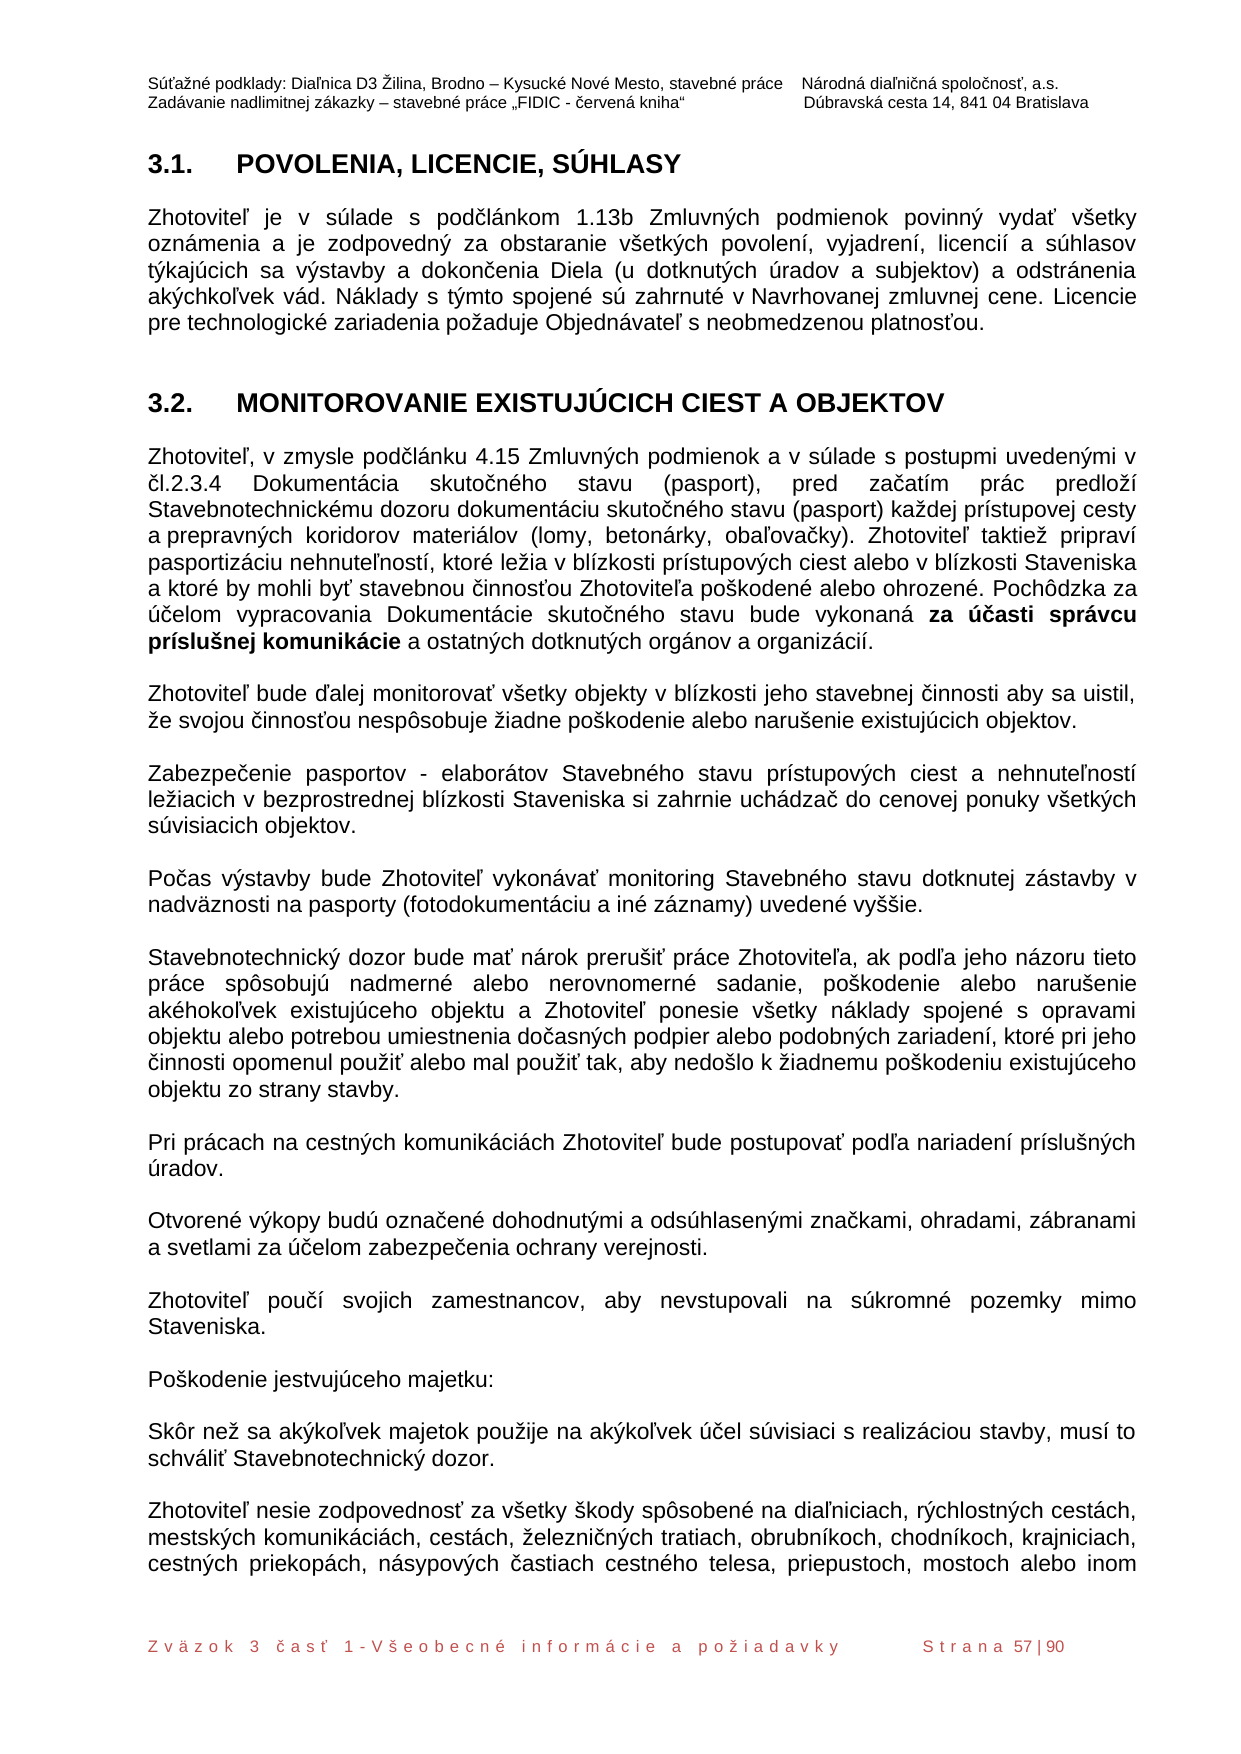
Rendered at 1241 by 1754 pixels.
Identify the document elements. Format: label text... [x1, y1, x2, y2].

text Pri prácach na cestných komunikáciách Zhotoviteľ bude postupovať podľa nariadení príslušných úradov. [148, 1128, 1137, 1181]
text Zhotoviteľ je v súlade s podčlánkom 1.13b Zmluvných podmienok povinný vydať všetky oznámenia a je zodpovedný za obstaranie všetkých povolení, vyjadrení, licencií a súhlasov týkajúcich sa výstavby a dokončenia Diela (u dotknutých úradov a subjektov) a odstránenia akýchkoľvek vád. Náklady s týmto spojené sú zahrnuté v Navrhovanej zmluvnej cene. Licencie pre technologické zariadenia požaduje Objednávateľ s neobmedzenou platnosťou. [148, 204, 1137, 336]
text Počas výstavby bude Zhotoviteľ vykonávať monitoring Stavebného stavu dotknutej zástavby v nadväznosti na pasporty (fotodokumentáciu a iné záznamy) uvedené vyššie. [148, 865, 1137, 918]
subtitle MONITOROVANIE EXISTUJÚCICH CIEST A OBJEKTOV [148, 387, 1137, 418]
text Skôr než sa akýkoľvek majetok použije na akýkoľvek účel súvisiaci s realizáciou stavby, musí to schváliť Stavebnotechnický dozor. [148, 1418, 1137, 1471]
text Zhotoviteľ poučí svojich zamestnancov, aby nevstupovali na súkromné pozemky mimo Staveniska. [148, 1287, 1137, 1339]
subtitle POVOLENIA, LICENCIE, SÚHLASY [148, 148, 1137, 179]
text Zhotoviteľ, v zmysle podčlánku 4.15 Zmluvných podmienok a v súlade s postupmi uvedenými v čl.2.3.4 Dokumentácia skutočného stavu (pasport), pred začatím prác predloží Stavebnotechnickému dozoru dokumentáciu skutočného stavu (pasport) každej prístupovej cesty a prepravných koridorov materiálov (lomy, betonárky, obaľovačky). Zhotoviteľ taktiež pripraví pasportizáciu nehnuteľností, ktoré ležia v blízkosti prístupových ciest alebo v blízkosti Staveniska a ktoré by mohli byť stavebnou činnosťou Zhotoviteľa poškodené alebo ohrozené. Pochôdzka za účelom vypracovania Dokumentácie skutočného stavu bude vykonaná za účasti správcu príslušnej komunikácie a ostatných dotknutých orgánov a organizácií. [148, 443, 1137, 654]
text Otvorené výkopy budú označené dohodnutými a odsúhlasenými značkami, ohradami, zábranami a svetlami za účelom zabezpečenia ochrany verejnosti. [148, 1207, 1137, 1260]
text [148, 1497, 1137, 1576]
text Zabezpečenie pasportov - elaborátov Stavebného stavu prístupových ciest a nehnuteľností ležiacich v bezprostrednej blízkosti Staveniska si zahrnie uchádzač do cenovej ponuky všetkých súvisiacich objektov. [148, 759, 1137, 838]
text Zhotoviteľ bude ďalej monitorovať všetky objekty v blízkosti jeho stavebnej činnosti aby sa uistil, že svojou činnosťou nespôsobuje žiadne poškodenie alebo narušenie existujúcich objektov. [148, 680, 1137, 733]
text Poškodenie jestvujúceho majetku: [148, 1366, 1137, 1392]
text Stavebnotechnický dozor bude mať nárok prerušiť práce Zhotoviteľa, ak podľa jeho názoru tieto práce spôsobujú nadmerné alebo nerovnomerné sadanie, poškodenie alebo narušenie akéhokoľvek existujúceho objektu a Zhotoviteľ ponesie všetky náklady spojené s opravami objektu alebo potrebou umiestnenia dočasných podpier alebo podobných zariadení, ktoré pri jeho činnosti opomenul použiť alebo mal použiť tak, aby nedošlo k žiadnemu poškodeniu existujúceho objektu zo strany stavby. [148, 944, 1137, 1102]
